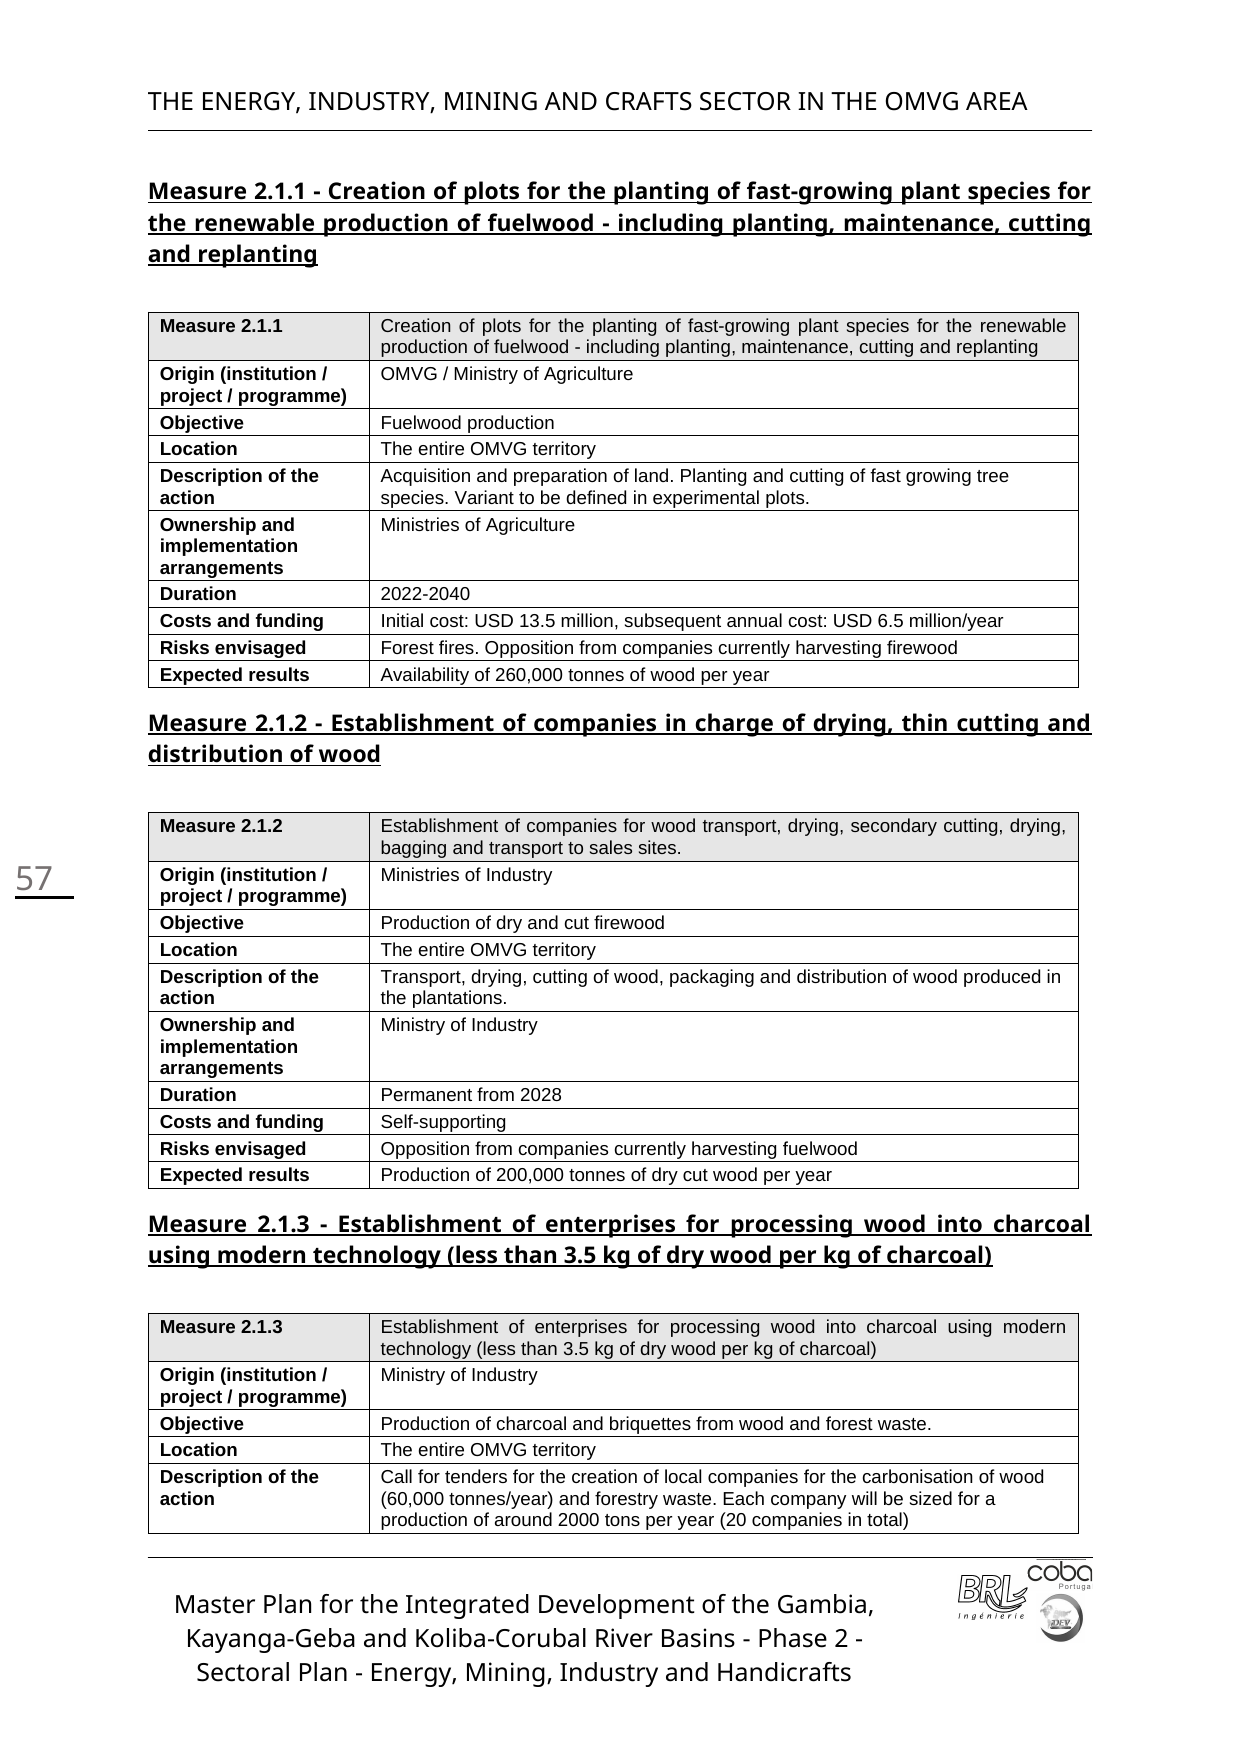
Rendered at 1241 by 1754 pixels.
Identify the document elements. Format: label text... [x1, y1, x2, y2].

table_cell Objective [149, 910, 369, 936]
table_cell Forest fires. Opposition from companies currently harvesting firewood [370, 635, 1078, 660]
table_cell Ministries of Industry [370, 862, 1078, 909]
table_cell Costs and funding [149, 1109, 369, 1134]
table_cell Availability of 260,000 tonnes of wood per year [370, 661, 1078, 687]
table_header Creation of plots for the planting of fast-growing plant species for the renewable production of fuelwood - including planting, maintenance, cutting and replanting [370, 313, 1078, 360]
table_cell The entire OMVG territory [370, 937, 1078, 962]
table_cell Costs and funding [149, 608, 369, 634]
table_cell Ownership and implementation arrangements [149, 511, 369, 580]
table_cell Production of charcoal and briquettes from wood and forest waste. [370, 1410, 1078, 1436]
table_cell Objective [149, 409, 369, 435]
table_cell Expected results [149, 1162, 369, 1188]
table_cell Acquisition and preparation of land. Planting and cutting of fast growing tree species. Variant to be defined in experimental plots. [370, 463, 1078, 510]
text Measure 2.1.2 - Establishment of companies in charge of drying, thin cutting and distribution of wood [148, 735, 1092, 769]
table_cell Origin (institution / project / programme) [149, 862, 369, 909]
table_cell 2022-2040 [370, 581, 1078, 607]
table_header Measure 2.1.2 [149, 813, 369, 861]
picture [957, 1559, 1093, 1620]
table_cell Call for tenders for the creation of local companies for the carbonisation of wood (60,000 tonnes/year) and forestry waste. Each company will be sized for a production of around 2000 tons per year (20 companies in total) [370, 1464, 1078, 1533]
table_cell Description of the action [149, 463, 369, 510]
table_header Measure 2.1.3 [149, 1314, 369, 1361]
table_cell Duration [149, 1082, 369, 1107]
table_cell Origin (institution / project / programme) [149, 1362, 369, 1409]
table_cell Objective [149, 1410, 369, 1436]
table_cell Location [149, 1437, 369, 1463]
text Measure 2.1.1 - Creation of plots for the planting of fast-growing plant species for the renewable production of fuelwood - including planting, maintenance, cutting and replanting [148, 235, 1092, 269]
table_cell Duration [149, 581, 369, 607]
table_cell Self-supporting [370, 1109, 1078, 1134]
table_cell Ministry of Industry [370, 1362, 1078, 1409]
table_cell Risks envisaged [149, 635, 369, 660]
table_cell Description of the action [149, 1464, 369, 1533]
table_cell Ministry of Industry [370, 1012, 1078, 1081]
table_cell Ministries of Agriculture [370, 511, 1078, 580]
text Measure 2.1.3 - Establishment of enterprises for processing wood into charcoal using modern technology (less than 3.5 kg of dry wood per kg of charcoal) [148, 1207, 1092, 1234]
text Measure 2.1.2 - Establishment of companies in charge of drying, thin cutting and distribution of wood [148, 707, 1092, 733]
text Measure 2.1.1 - Creation of plots for the planting of fast-growing plant species for the renewable production of fuelwood - including planting, maintenance, cutting and replanting [148, 203, 1092, 233]
text Measure 2.1.1 - Creation of plots for the planting of fast-growing plant species for the renewable production of fuelwood - including planting, maintenance, cutting and replanting [148, 175, 1092, 202]
text Measure 2.1.3 - Establishment of enterprises for processing wood into charcoal using modern technology (less than 3.5 kg of dry wood per kg of charcoal) [148, 1236, 1092, 1270]
table_cell Description of the action [149, 964, 369, 1011]
table_cell Production of 200,000 tonnes of dry cut wood per year [370, 1162, 1078, 1188]
table_cell Opposition from companies currently harvesting fuelwood [370, 1135, 1078, 1161]
table_cell Expected results [149, 661, 369, 687]
table_cell Transport, drying, cutting of wood, packaging and distribution of wood produced in the plantations. [370, 964, 1078, 1011]
table_cell Initial cost: USD 13.5 million, subsequent annual cost: USD 6.5 million/year [370, 608, 1078, 634]
table_header Establishment of companies for wood transport, drying, secondary cutting, drying, bagging and transport to sales sites. [370, 813, 1078, 861]
table_cell Permanent from 2028 [370, 1082, 1078, 1107]
table_cell Ownership and implementation arrangements [149, 1012, 369, 1081]
table_cell The entire OMVG territory [370, 1437, 1078, 1463]
table_header Establishment of enterprises for processing wood into charcoal using modern technology (less than 3.5 kg of dry wood per kg of charcoal) [370, 1314, 1078, 1361]
table_cell Fuelwood production [370, 409, 1078, 435]
table_cell Production of dry and cut firewood [370, 910, 1078, 936]
table_header Measure 2.1.1 [149, 313, 369, 360]
table_cell Origin (institution / project / programme) [149, 361, 369, 408]
table_cell Risks envisaged [149, 1135, 369, 1161]
table_cell The entire OMVG territory [370, 436, 1078, 462]
table_cell OMVG / Ministry of Agriculture [370, 361, 1078, 408]
table_cell Location [149, 436, 369, 462]
table_cell Location [149, 937, 369, 962]
